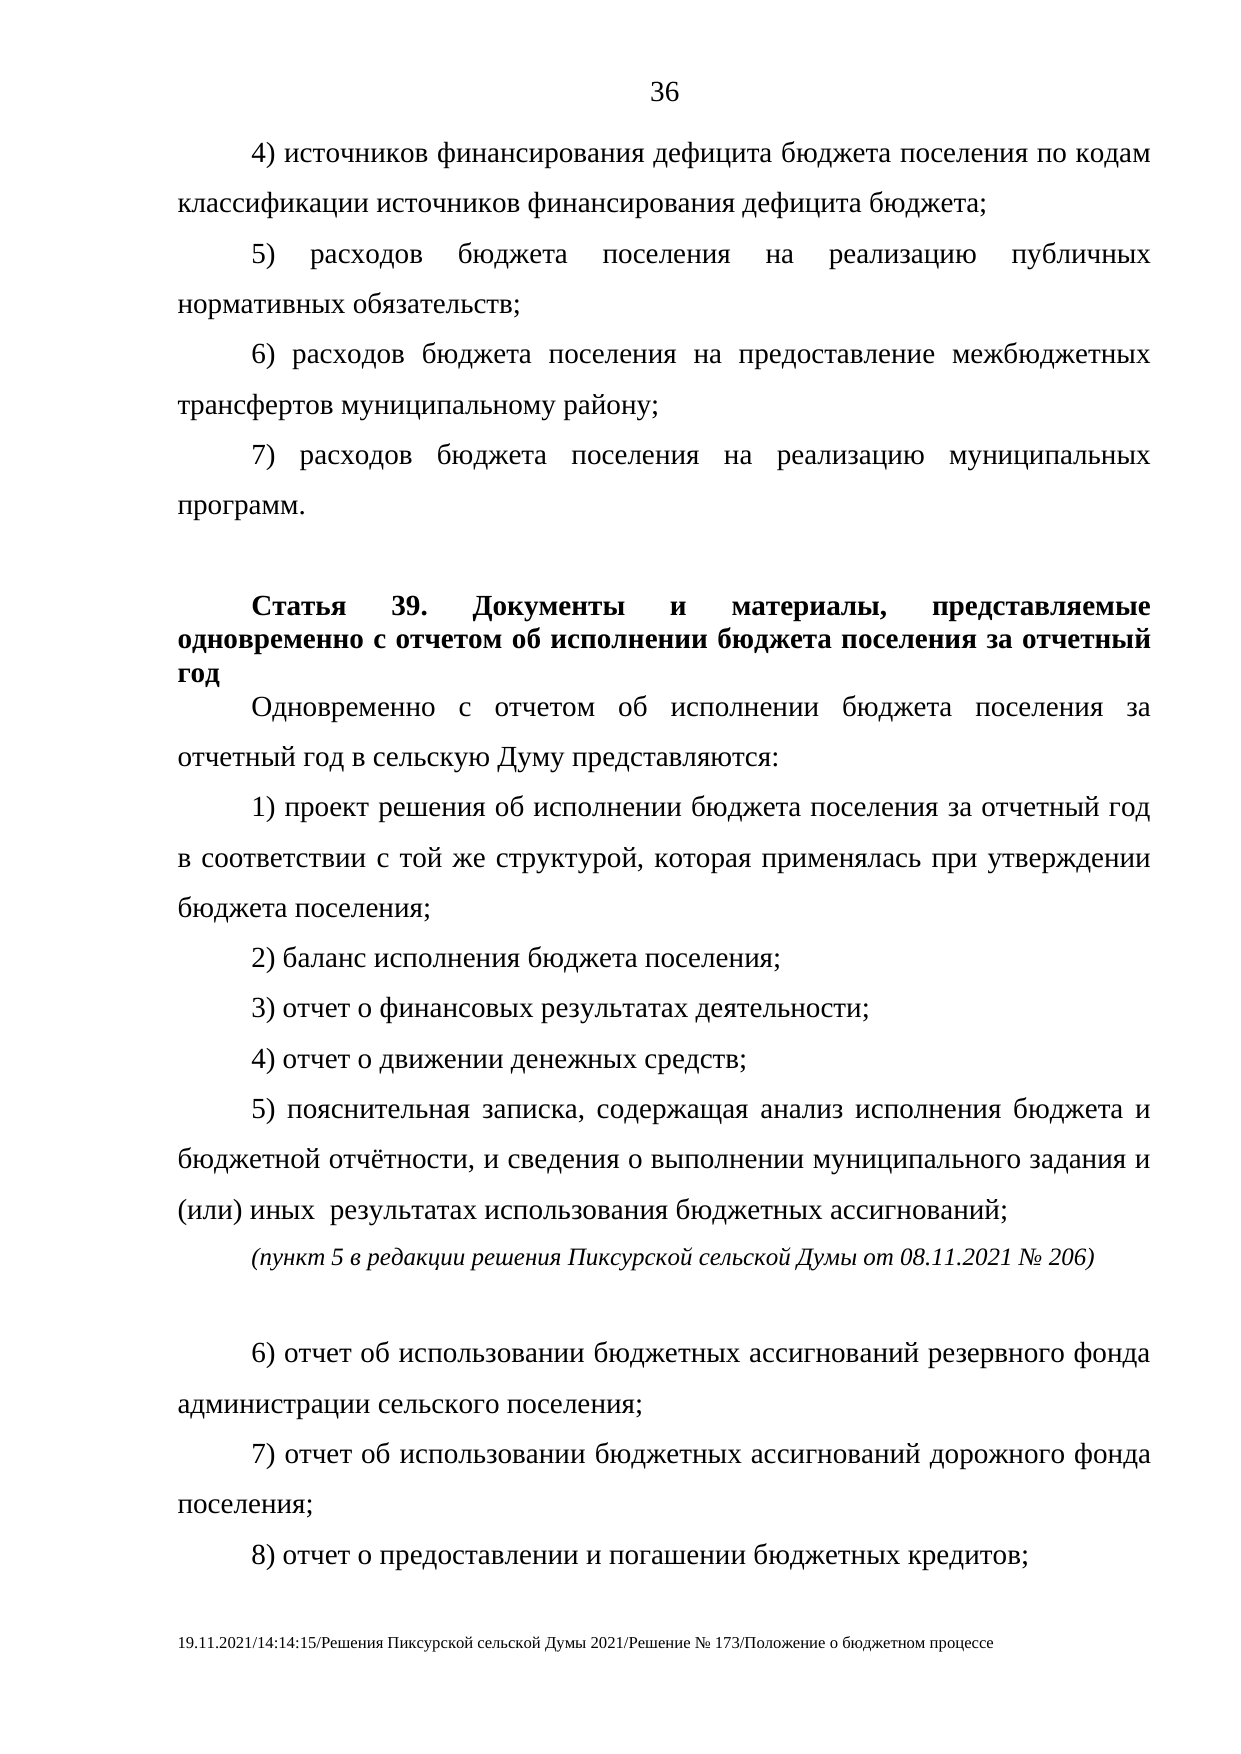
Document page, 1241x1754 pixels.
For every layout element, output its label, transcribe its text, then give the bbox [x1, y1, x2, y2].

text 4) источников финансирования дефицита бюджета поселения по кодам классификации источников финансирования дефицита бюджета; [177, 135, 1152, 219]
text 1) проект решения об исполнении бюджета поселения за отчетный год в соответствии с той же структурой, которая применялась при утверждении бюджета поселения; [177, 789, 1152, 923]
text Одновременно с отчетом об исполнении бюджета поселения за отчетный год в сельскую Думу представляются: [177, 689, 1152, 773]
text (пункт 5 в редакции решения Пиксурской сельской Думы от 08.11.2021 № 206) [177, 1242, 1152, 1271]
text Статья 39. Документы и материалы, представляемые одновременно с отчетом об исполнении бюджета поселения за отчетный год [177, 588, 1152, 689]
text 7) отчет об использовании бюджетных ассигнований дорожного фонда поселения; [177, 1436, 1152, 1520]
text 6) отчет об использовании бюджетных ассигнований резервного фонда администрации сельского поселения; [177, 1336, 1152, 1419]
text 5) пояснительная записка, содержащая анализ исполнения бюджета и бюджетной отчётности, и сведения о выполнении муниципального задания и (или) иных результатах использования бюджетных ассигнований; [177, 1091, 1152, 1225]
text 4) отчет о движении денежных средств; [177, 1041, 1152, 1074]
text 8) отчет о предоставлении и погашении бюджетных кредитов; [177, 1537, 1152, 1570]
text 2) баланс исполнения бюджета поселения; [177, 940, 1152, 974]
text 7) расходов бюджета поселения на реализацию муниципальных программ. [177, 437, 1152, 521]
text 6) расходов бюджета поселения на предоставление межбюджетных трансфертов муниципальному району; [177, 337, 1152, 420]
text 3) отчет о финансовых результатах деятельности; [177, 991, 1152, 1024]
text 5) расходов бюджета поселения на реализацию публичных нормативных обязательств; [177, 236, 1152, 320]
